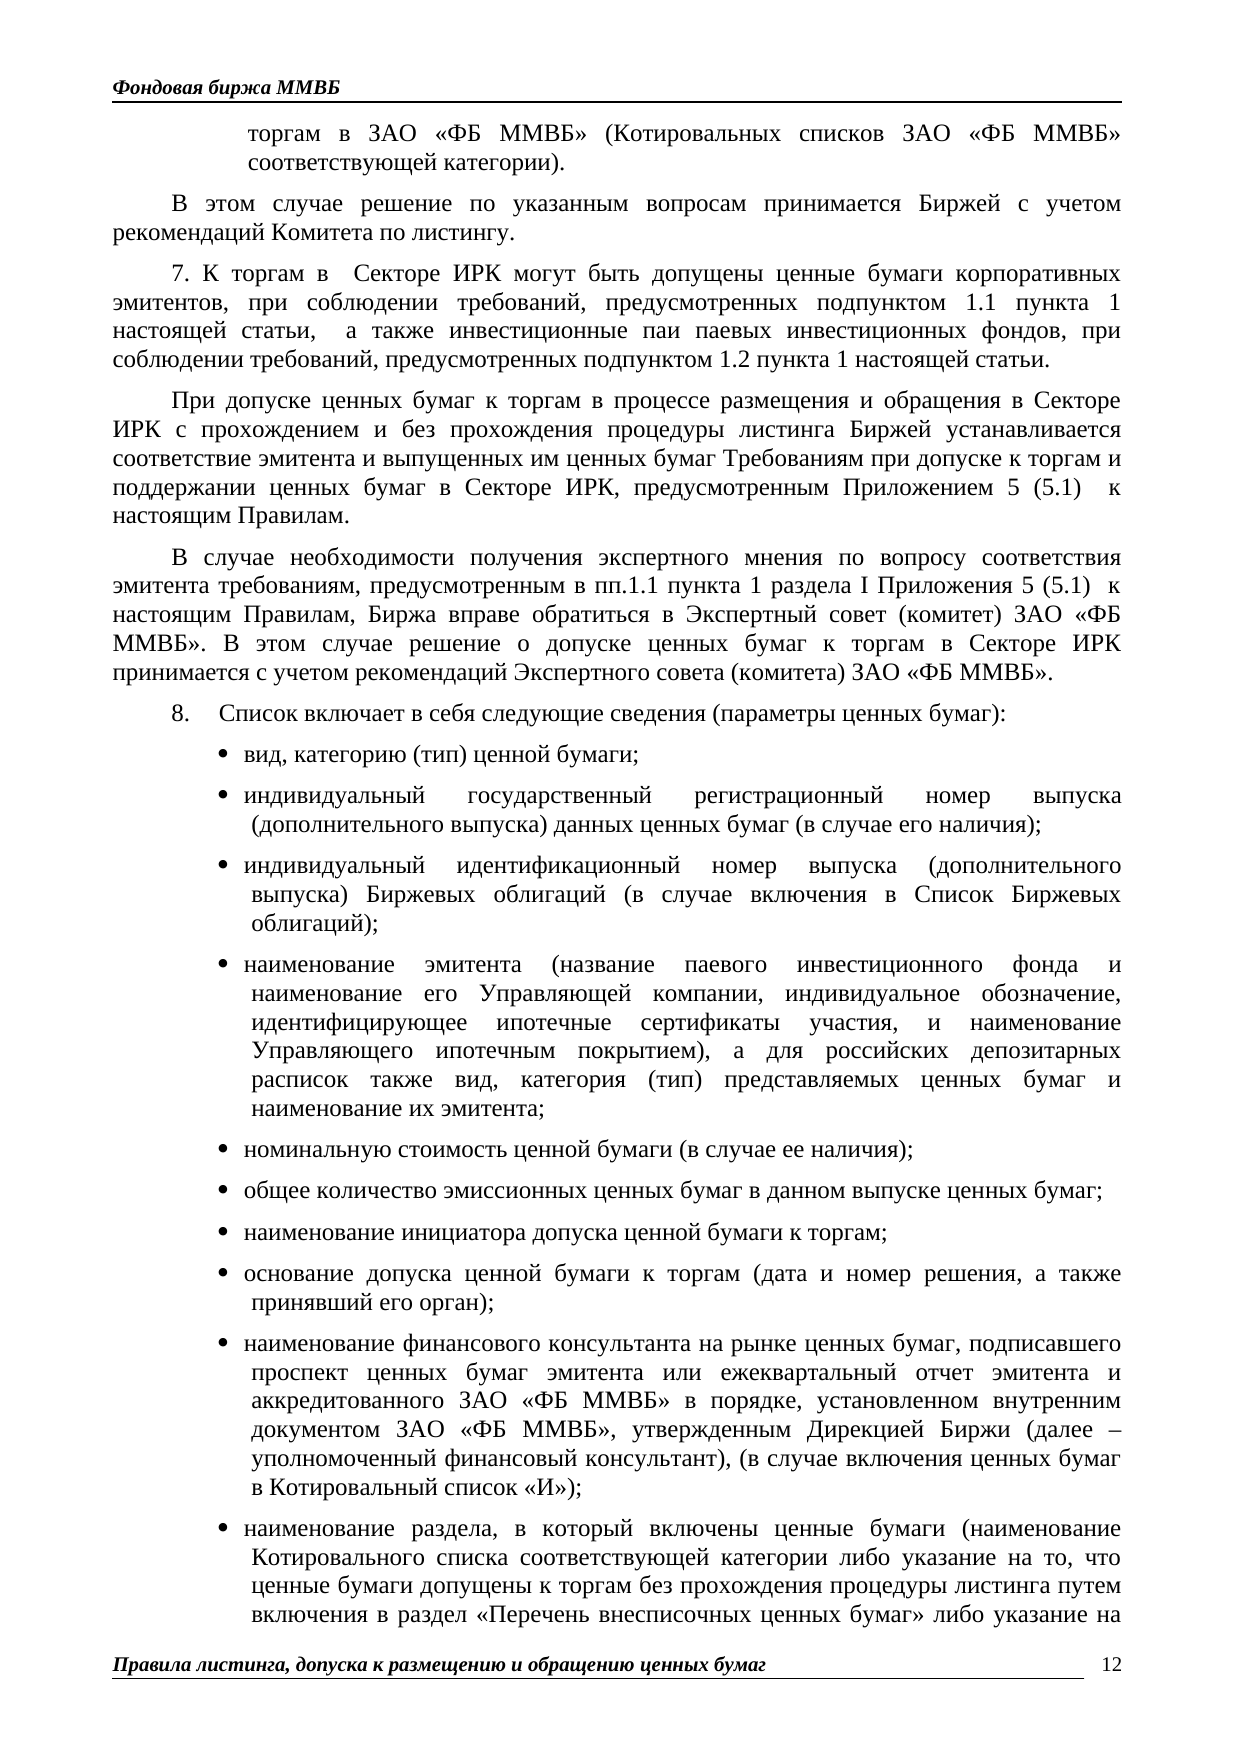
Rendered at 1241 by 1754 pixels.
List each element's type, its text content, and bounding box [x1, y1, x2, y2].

list номинальную стоимость ценной бумаги (в случае ее наличия); [218, 1134, 1122, 1163]
list наименование финансового консультанта на рынке ценных бумаг, подписавшего проспект ценных бумаг эмитента или ежеквартальный отчет эмитента и аккредитованного ЗАО «ФБ ММВБ» в порядке, установленном внутренним документом ЗАО «ФБ ММВБ», утвержденным Дирекцией Биржи (далее – уполномоченный финансовый консультант), (в случае включения ценных бумаг в Котировальный список «И»); [218, 1328, 1122, 1501]
text При допуске ценных бумаг к торгам в процессе размещения и обращения в Секторе ИРК с прохождением и без прохождения процедуры листинга Биржей устанавливается соответствие эмитента и выпущенных им ценных бумаг Требованиям при допуске к торгам и поддержании ценных бумаг в Секторе ИРК, предусмотренным Приложением 5 (5.1) к настоящим Правилам. [112, 386, 1122, 529]
text 7. К торгам в Секторе ИРК могут быть допущены ценные бумаги корпоративных эмитентов, при соблюдении требований, предусмотренных подпунктом 1.1 пункта 1 настоящей статьи, а также инвестиционные паи паевых инвестиционных фондов, при соблюдении требований, предусмотренных подпунктом 1.2 пункта 1 настоящей статьи. [112, 258, 1122, 373]
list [218, 1513, 1122, 1628]
list основание допуска ценной бумаги к торгам (дата и номер решения, а также принявший его орган); [218, 1258, 1122, 1316]
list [216, 118, 1122, 176]
list индивидуальный государственный регистрационный номер выпуска (дополнительного выпуска) данных ценных бумаг (в случае его наличия); [218, 781, 1122, 838]
list общее количество эмиссионных ценных бумаг в данном выпуске ценных бумаг; [218, 1176, 1122, 1204]
list вид, категорию (тип) ценной бумаги; [218, 739, 1122, 768]
text 8. Список включает в себя следующие сведения (параметры ценных бумаг): [112, 698, 1122, 727]
text В случае необходимости получения экспертного мнения по вопросу соответствия эмитента требованиям, предусмотренным в пп.1.1 пункта 1 раздела I Приложения 5 (5.1) к настоящим Правилам, Биржа вправе обратиться в Экспертный совет (комитет) ЗАО «ФБ ММВБ». В этом случае решение о допуске ценных бумаг к торгам в Секторе ИРК принимается с учетом рекомендаций Экспертного совета (комитета) ЗАО «ФБ ММВБ». [112, 542, 1122, 686]
text В этом случае решение по указанным вопросам принимается Биржей с учетом рекомендаций Комитета по листингу. [112, 188, 1122, 246]
list наименование инициатора допуска ценной бумаги к торгам; [218, 1217, 1122, 1246]
list индивидуальный идентификационный номер выпуска (дополнительного выпуска) Биржевых облигаций (в случае включения в Список Биржевых облигаций); [218, 851, 1122, 937]
list наименование эмитента (название паевого инвестиционного фонда и наименование его Управляющей компании, индивидуальное обозначение, идентифицирующее ипотечные сертификаты участия, и наименование Управляющего ипотечным покрытием), а для российских депозитарных расписок также вид, категория (тип) представляемых ценных бумаг и наименование их эмитента; [218, 949, 1122, 1122]
